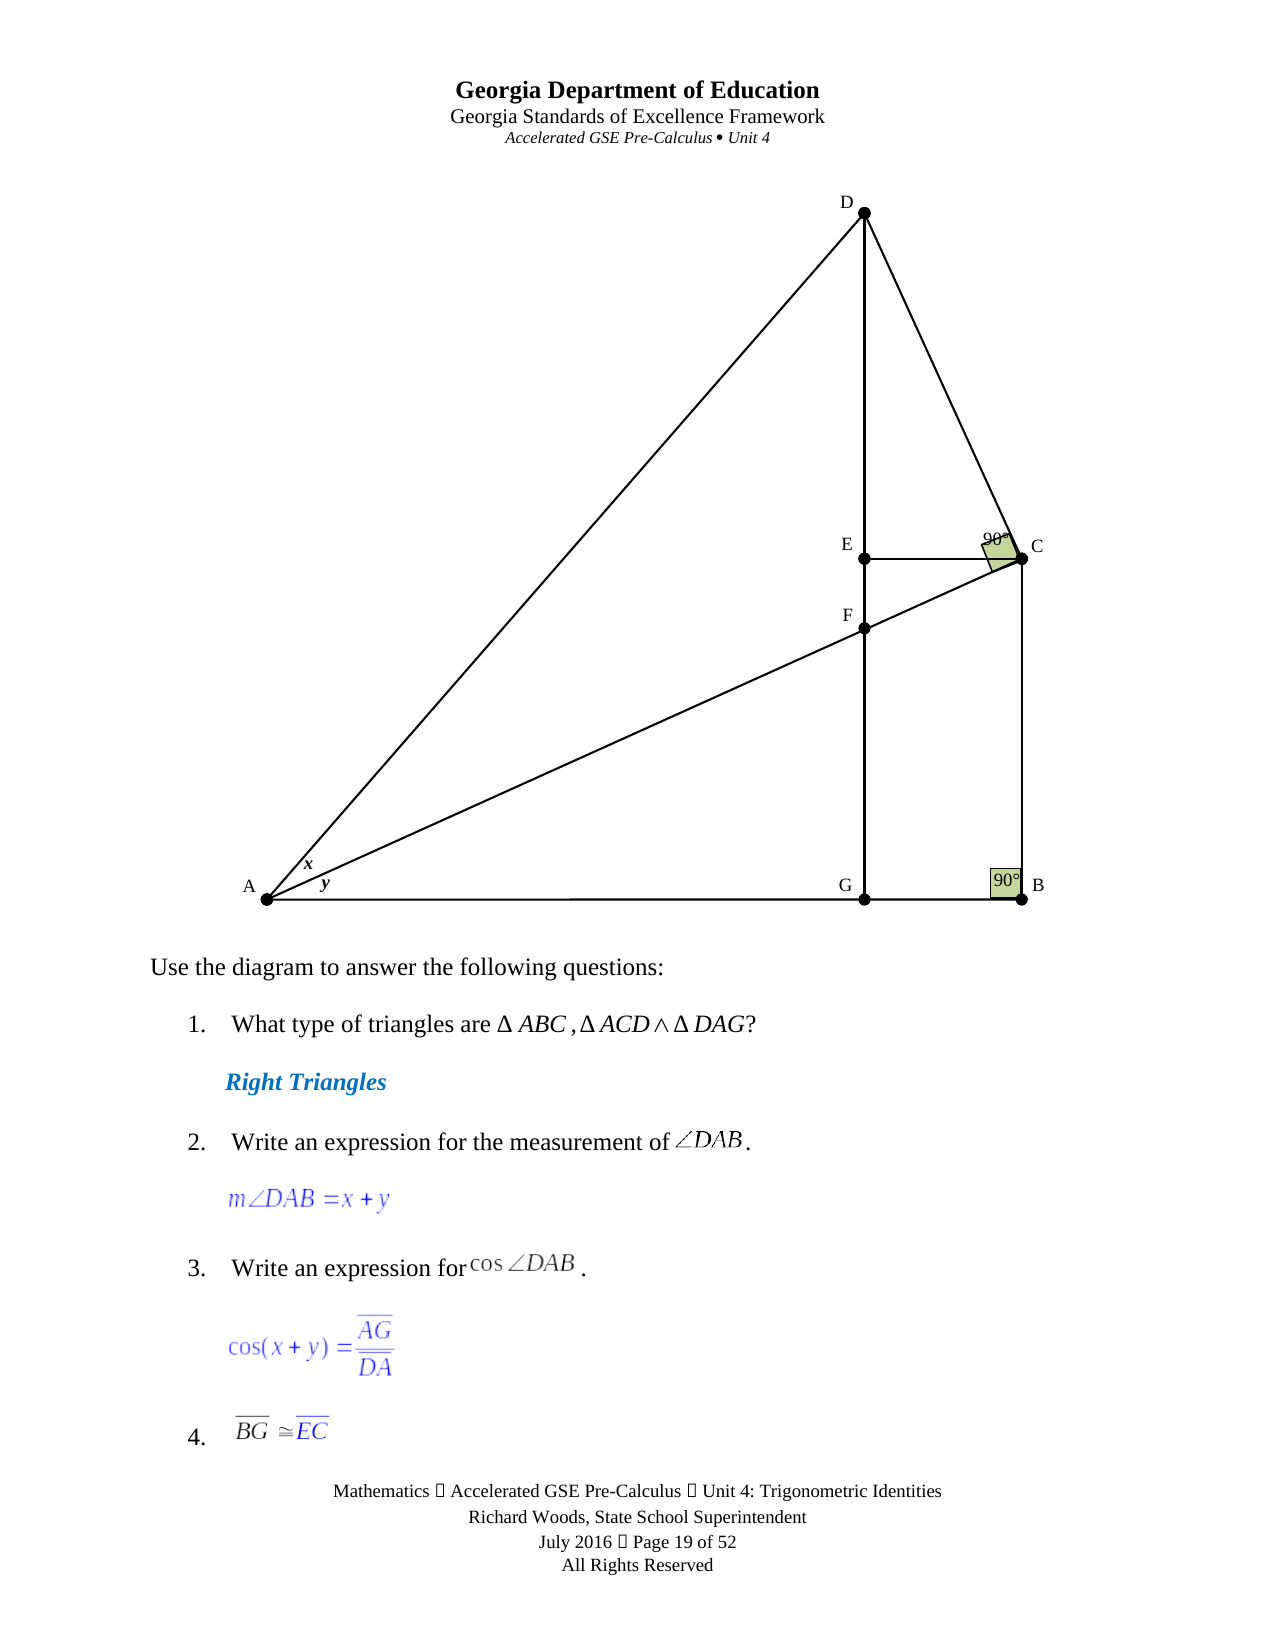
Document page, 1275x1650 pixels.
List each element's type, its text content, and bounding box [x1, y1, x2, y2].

list What type of triangles are ? [187, 1009, 1125, 1038]
list Write an expression for the measurement of. [187, 1124, 1125, 1156]
list Write an expression for. [187, 1247, 1125, 1282]
text Use the diagram to answer the following questions: [150, 952, 1125, 981]
text Right Triangles [225, 1067, 1125, 1096]
